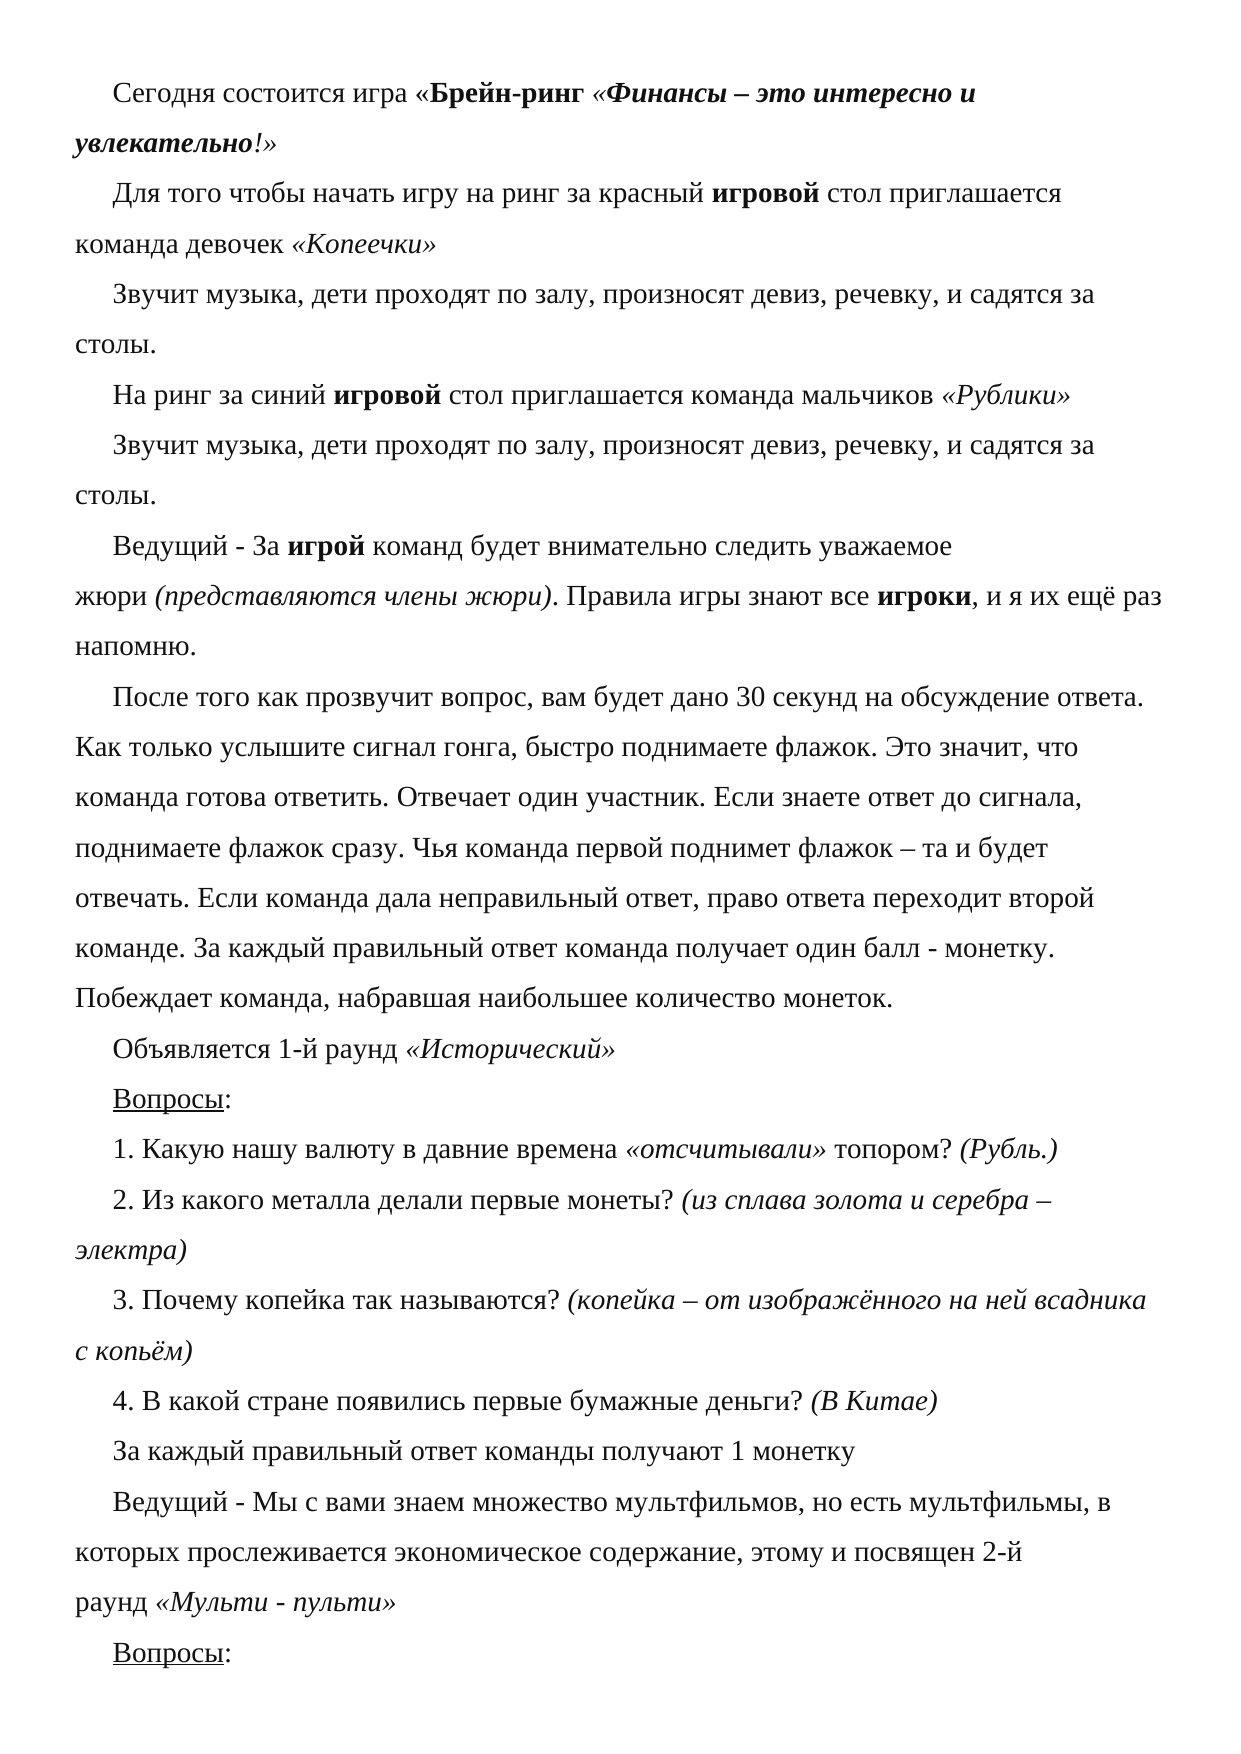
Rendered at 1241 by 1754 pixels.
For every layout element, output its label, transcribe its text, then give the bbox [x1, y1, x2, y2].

text 3. Почему копейка так называются? (копейка – от изображённого на ней всадника с копьём) [75, 1282, 1165, 1366]
text Ведущий - За игрой команд будет внимательно следить уважаемое жюри (представляются члены жюри). Правила игры знают все игроки, и я их ещё раз напомню. [75, 528, 1165, 662]
text Ведущий - Мы с вами знаем множество мультфильмов, но есть мультфильмы, в которых прослеживается экономическое содержание, этому и посвящен 2-й раунд «Мульти - пульти» [75, 1484, 1165, 1618]
text Звучит музыка, дети проходят по залу, произносят девиз, речевку, и садятся за столы. [75, 427, 1165, 511]
text Для того чтобы начать игру на ринг за красный игровой стол приглашается команда девочек «Копеечки» [75, 176, 1165, 259]
text На ринг за синий игровой стол приглашается команда мальчиков «Рублики» [75, 377, 1165, 410]
text Сегодня состоится игра «Брейн-ринг «Финансы – это интересно и увлекательно!» [75, 75, 1165, 159]
text Вопросы: [75, 1635, 1165, 1668]
text Объявляется 1-й раунд «Исторический» [75, 1031, 1165, 1064]
text 2. Из какого металла делали первые монеты? (из сплава золота и серебра – электра) [75, 1182, 1165, 1266]
text За каждый правильный ответ команды получают 1 монетку [75, 1433, 1165, 1467]
text Вопросы: [75, 1081, 1165, 1115]
text 1. Какую нашу валюту в давние времена «отсчитывали» топором? (Рубль.) [75, 1132, 1165, 1165]
text 4. В какой стране появились первые бумажные деньги? (В Китае) [75, 1383, 1165, 1417]
text После того как прозвучит вопрос, вам будет дано 30 секунд на обсуждение ответа. Как только услышите сигнал гонга, быстро поднимаете флажок. Это значит, что команда готова ответить. Отвечает один участник. Если знаете ответ до сигнала, поднимаете флажок сразу. Чья команда первой поднимет флажок – та и будет отвечать. Если команда дала неправильный ответ, право ответа переходит второй команде. За каждый правильный ответ команда получает один балл - монетку. Побеждает команда, набравшая наибольшее количество монеток. [75, 679, 1165, 1014]
text Звучит музыка, дети проходят по залу, произносят девиз, речевку, и садятся за столы. [75, 276, 1165, 360]
